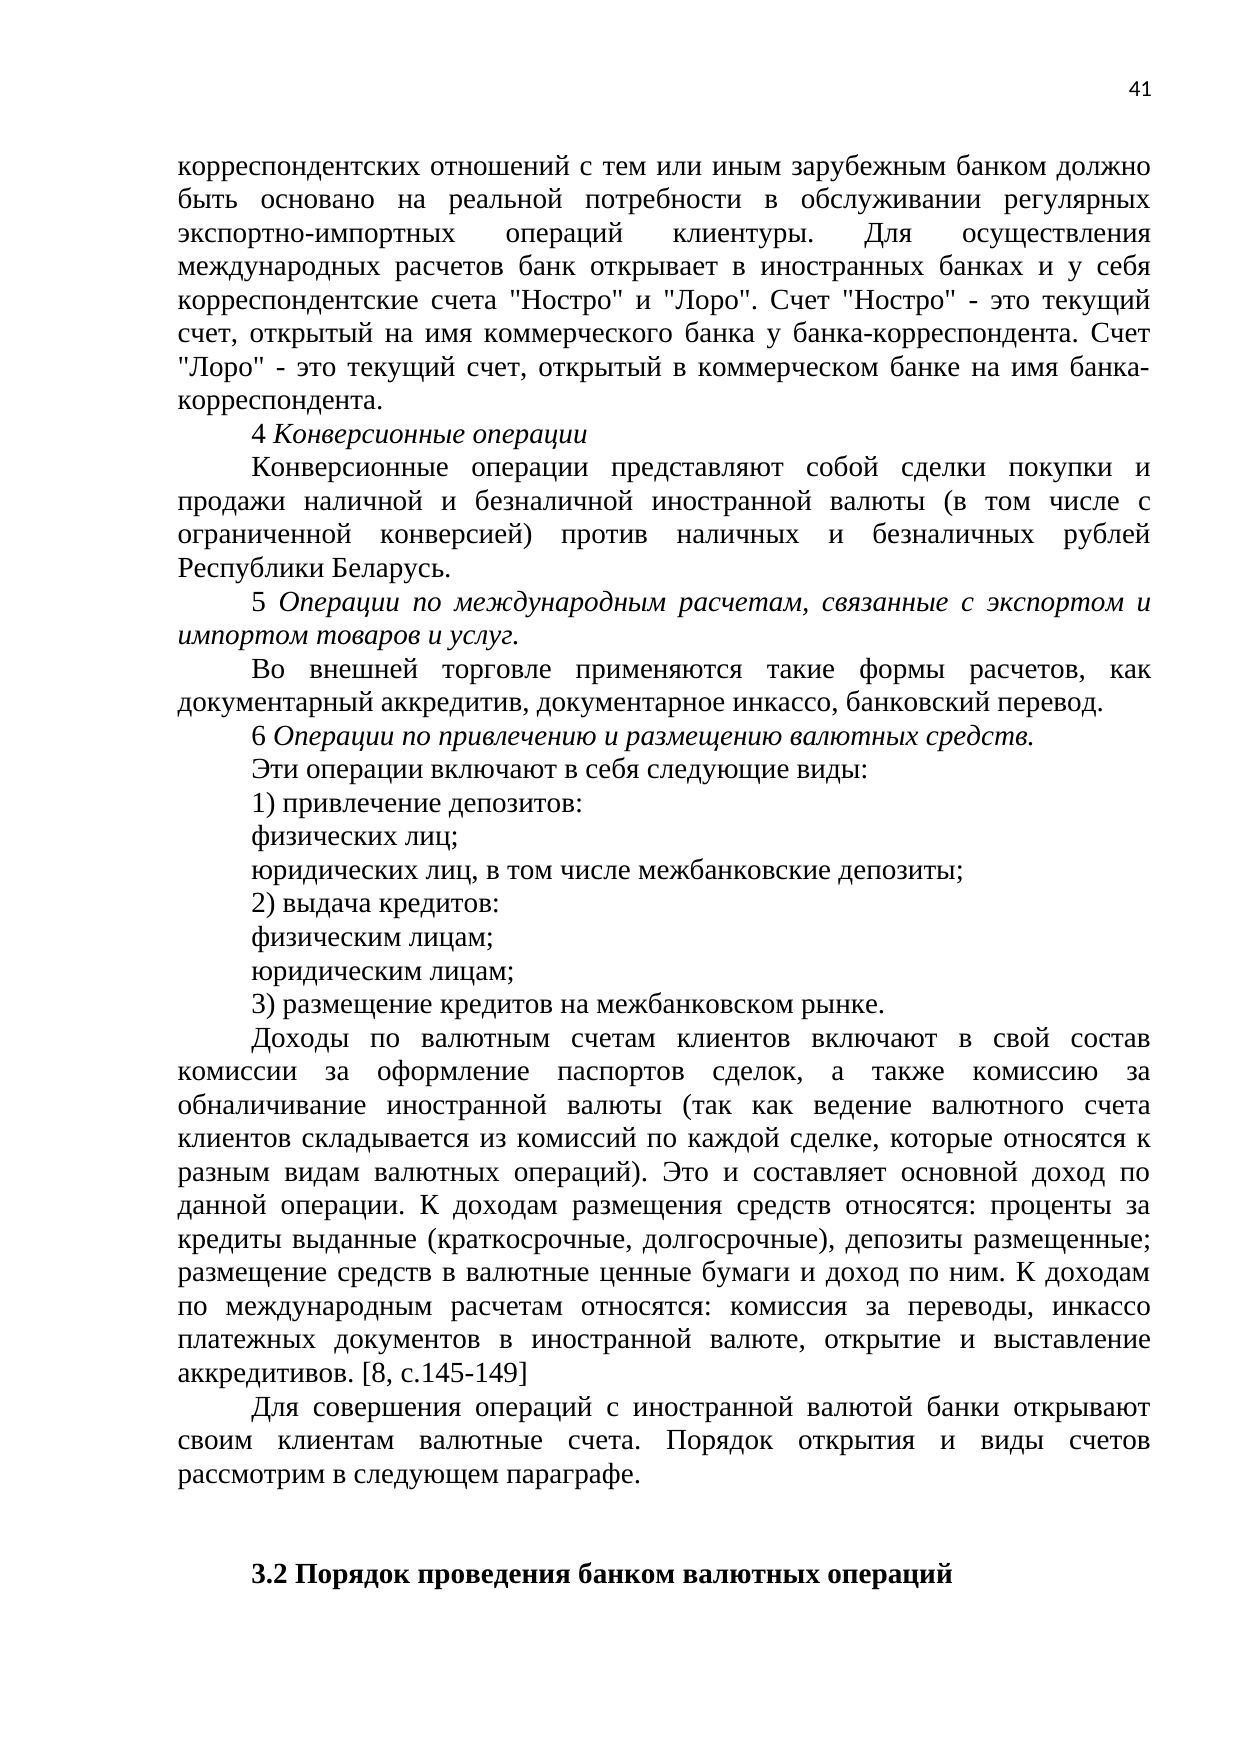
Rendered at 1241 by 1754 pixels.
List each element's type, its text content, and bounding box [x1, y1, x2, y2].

text 4 Конверсионные операции [177, 416, 1152, 449]
text юридических лиц, в том числе межбанковские депозиты; [177, 852, 1152, 886]
text Для совершения операций с иностранной валютой банки открывают своим клиентам валютные счета. Порядок открытия и виды счетов рассмотрим в следующем параграфе. [177, 1389, 1152, 1489]
text юридическим лицам; [177, 953, 1152, 986]
text Во внешней торговле применяются такие формы расчетов, как документарный аккредитив, документарное инкассо, банковский перевод. [177, 651, 1152, 718]
text физическим лицам; [177, 919, 1152, 953]
text 3) размещение кредитов на межбанковском рынке. [177, 986, 1152, 1020]
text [177, 148, 1152, 416]
text физических лиц; [177, 818, 1152, 852]
text Доходы по валютным счетам клиентов включают в свой состав комиссии за оформление паспортов сделок, а также комиссию за обналичивание иностранной валюты (так как ведение валютного счета клиентов складывается из комиссий по каждой сделке, которые относятся к разным видам валютных операций). Это и составляет основной доход по данной операции. К доходам размещения средств относятся: проценты за кредиты выданные (краткосрочные, долгосрочные), депозиты размещенные; размещение средств в валютные ценные бумаги и доход по ним. К доходам по международным расчетам относятся: комиссия за переводы, инкассо платежных документов в иностранной валюте, открытие и выставление аккредитивов. [8, с.145-149] [177, 1020, 1152, 1389]
text 1) привлечение депозитов: [177, 785, 1152, 818]
text Конверсионные операции представляют собой сделки покупки и продажи наличной и безналичной иностранной валюты (в том числе с ограниченной конверсией) против наличных и безналичных рублей Республики Беларусь. [177, 449, 1152, 584]
text 5 Операции по международным расчетам, связанные с экспортом и импортом товаров и услуг. [177, 584, 1152, 651]
text 3.2 Порядок проведения банком валютных операций [177, 1556, 1152, 1590]
text 2) выдача кредитов: [177, 886, 1152, 919]
text 6 Операции по привлечению и размещению валютных средств. [177, 718, 1152, 751]
text Эти операции включают в себя следующие виды: [177, 751, 1152, 785]
